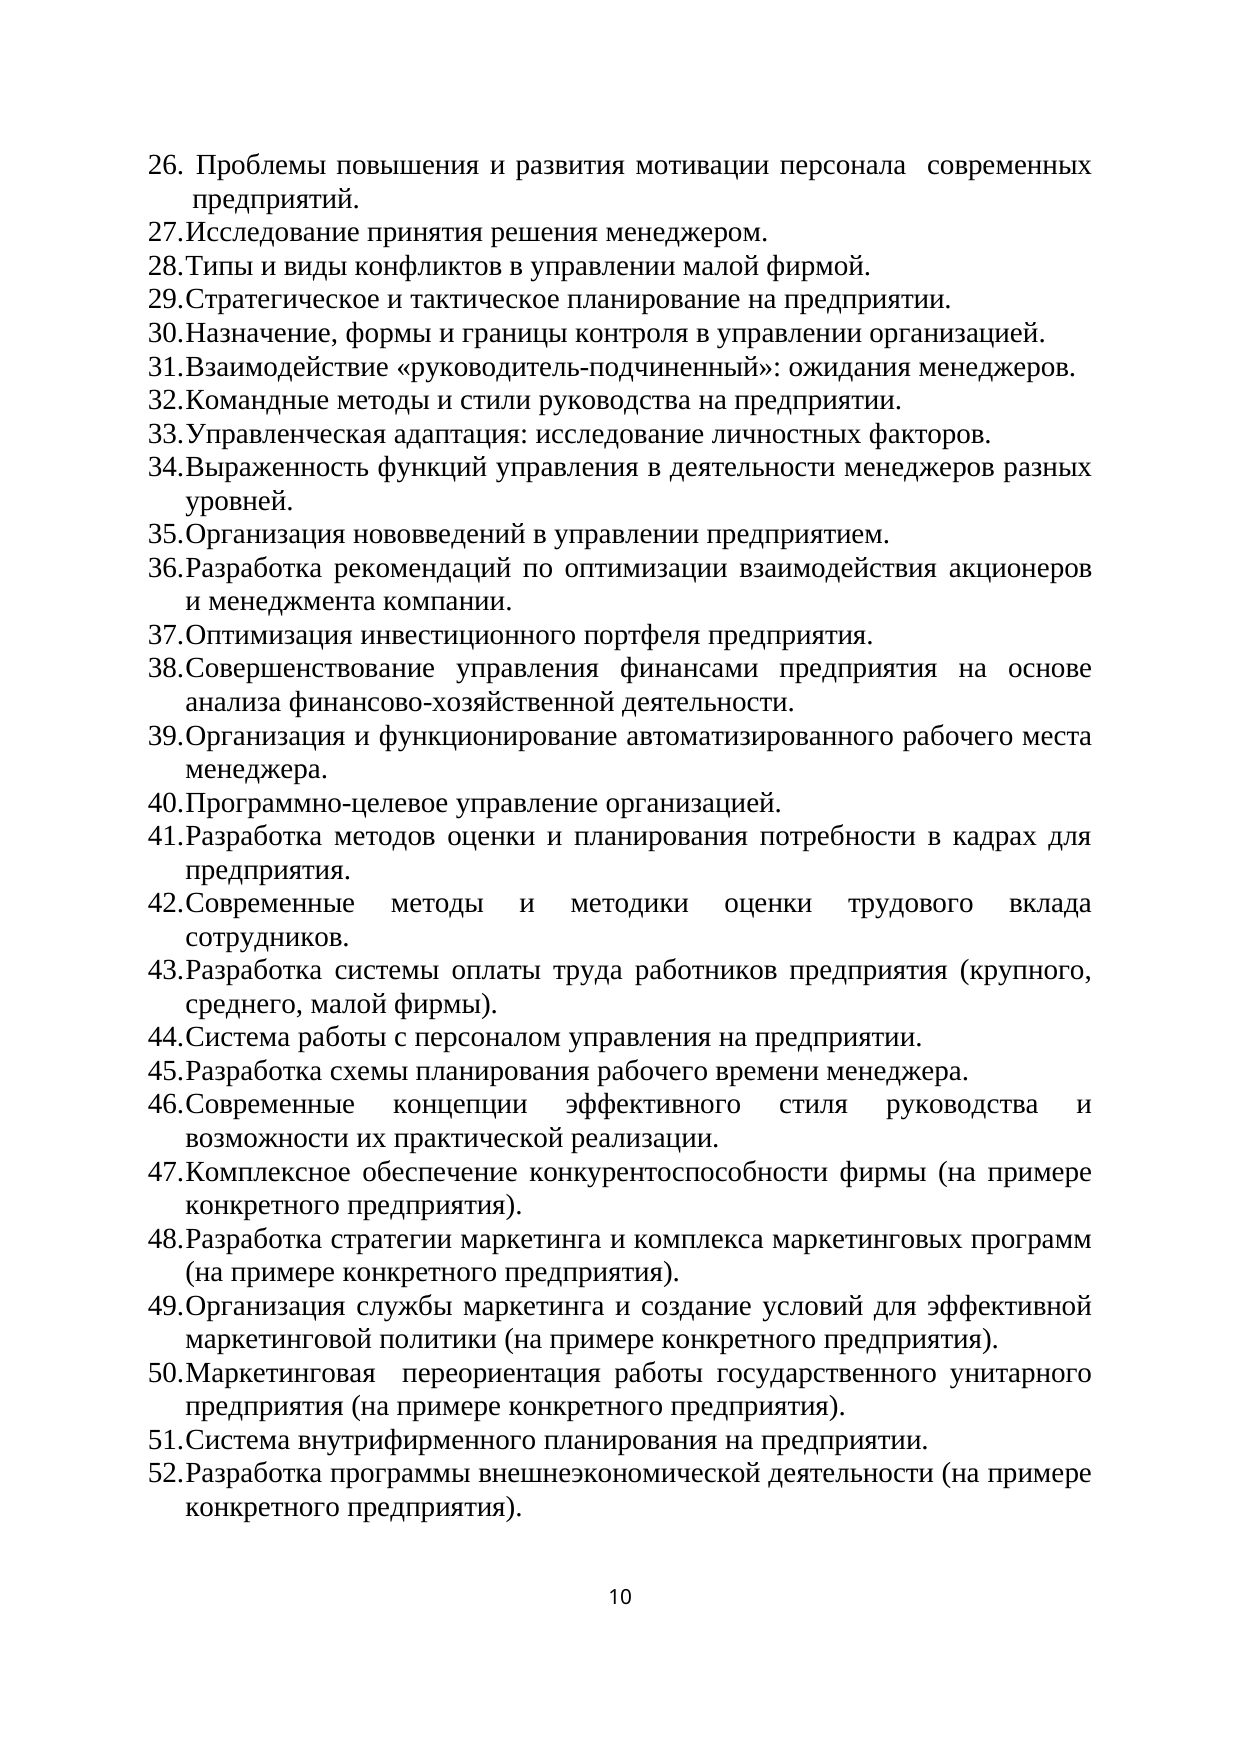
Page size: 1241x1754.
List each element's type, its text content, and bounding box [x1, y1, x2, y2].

list Комплексное обеспечение конкурентоспособности фирмы (на примере конкретного предприятия). [148, 1154, 1092, 1221]
list Выраженность функций управления в деятельности менеджеров разных уровней. [148, 449, 1092, 517]
list Взаимодействие «руководитель-подчиненный»: ожидания менеджеров. [148, 349, 1092, 382]
list Назначение, формы и границы контроля в управлении организацией. [148, 315, 1092, 349]
list Организация службы маркетинга и создание условий для эффективной маркетинговой политики (на примере конкретного предприятия). [148, 1288, 1092, 1355]
list Разработка методов оценки и планирования потребности в кадрах для предприятия. [148, 818, 1092, 886]
list Организация нововведений в управлении предприятием. [148, 517, 1092, 550]
list Стратегическое и тактическое планирование на предприятии. [148, 282, 1092, 315]
list Современные методы и методики оценки трудового вклада сотрудников. [148, 886, 1092, 953]
list Оптимизация инвестиционного портфеля предприятия. [148, 617, 1092, 651]
list Система внутрифирменного планирования на предприятии. [148, 1422, 1092, 1456]
list Разработка рекомендаций по оптимизации взаимодействия акционеров и менеджмента компании. [148, 550, 1092, 617]
list Маркетинговая переориентация работы государственного унитарного предприятия (на примере конкретного предприятия). [148, 1355, 1092, 1422]
list Программно-целевое управление организацией. [148, 785, 1092, 818]
list Управленческая адаптация: исследование личностных факторов. [148, 416, 1092, 449]
list Исследование принятия решения менеджером. [148, 215, 1092, 248]
list Совершенствование управления финансами предприятия на основе анализа финансово-хозяйственной деятельности. [148, 651, 1092, 718]
list Разработка программы внешнеэкономической деятельности (на примере конкретного предприятия). [148, 1456, 1092, 1523]
list Организация и функционирование автоматизированного рабочего места менеджера. [148, 718, 1092, 785]
list Разработка системы оплаты труда работников предприятия (крупного, среднего, малой фирмы). [148, 953, 1092, 1020]
list Система работы с персоналом управления на предприятии. [148, 1020, 1092, 1053]
list Командные методы и стили руководства на предприятии. [148, 382, 1092, 416]
list Проблемы повышения и развития мотивации персонала современных предприятий. [148, 148, 1092, 215]
list Разработка схемы планирования рабочего времени менеджера. [148, 1053, 1092, 1087]
list Типы и виды конфликтов в управлении малой фирмой. [148, 248, 1092, 282]
list Разработка стратегии маркетинга и комплекса маркетинговых программ (на примере конкретного предприятия). [148, 1221, 1092, 1288]
list Современные концепции эффективного стиля руководства и возможности их практической реализации. [148, 1087, 1092, 1154]
